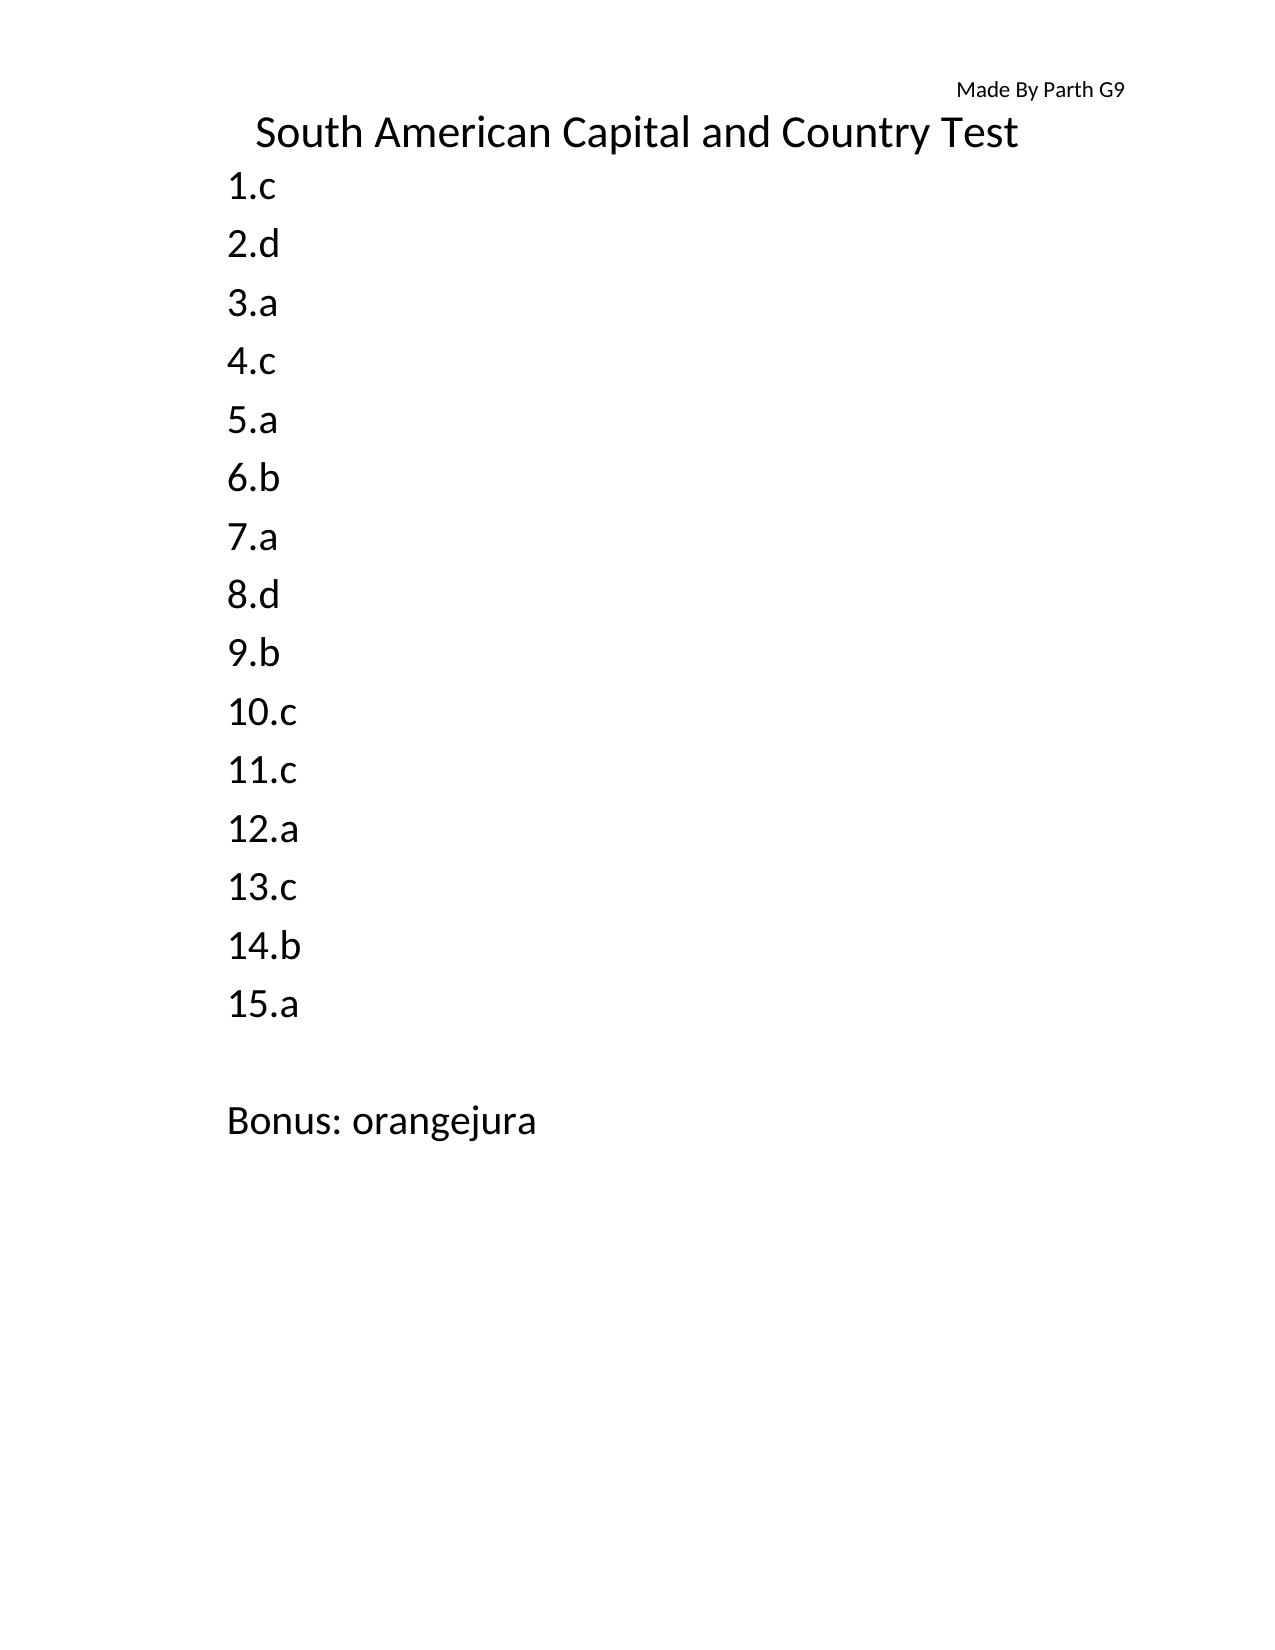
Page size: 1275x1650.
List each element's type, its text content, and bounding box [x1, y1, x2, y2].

list 13.c [227, 860, 1125, 911]
list 7.a [227, 509, 1125, 560]
list 8.d [227, 568, 1125, 619]
list 12.a [227, 802, 1125, 853]
list 15.a [227, 977, 1125, 1028]
list 1.c [227, 159, 1125, 210]
list 3.a [227, 276, 1125, 327]
list 6.b [227, 451, 1125, 502]
list 9.b [227, 626, 1125, 677]
list 2.d [227, 217, 1125, 268]
list 5.a [227, 393, 1125, 443]
list Bonus: orangejura [227, 1094, 1125, 1145]
list 14.b [227, 919, 1125, 969]
list 10.c [227, 685, 1125, 736]
list 4.c [227, 334, 1125, 385]
list 11.c [227, 743, 1125, 794]
